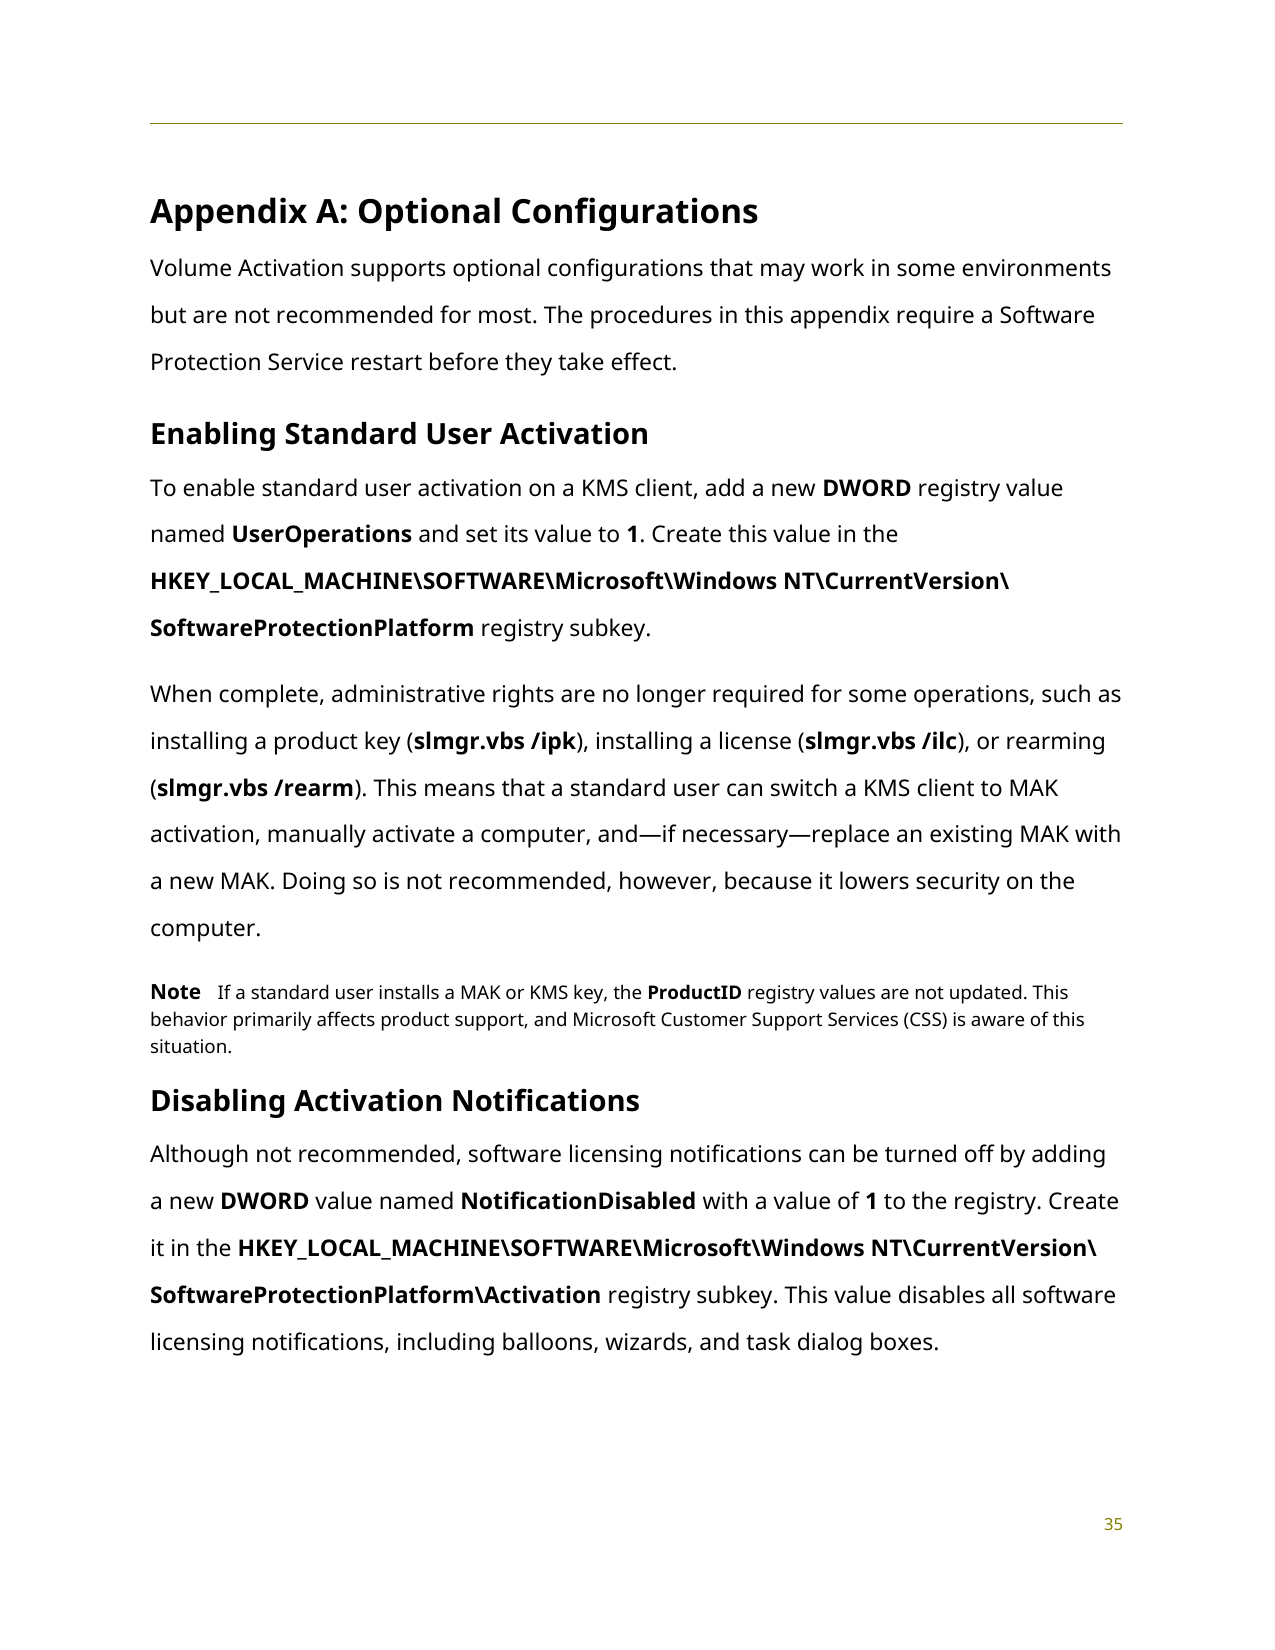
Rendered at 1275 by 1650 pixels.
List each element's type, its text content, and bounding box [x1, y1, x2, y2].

text When complete, administrative rights are no longer required for some operations, such as installing a product key (slmgr.vbs /ipk), installing a license (slmgr.vbs /ilc), or rearming (slmgr.vbs /rearm). This means that a standard user can switch a KMS client to MAK activation, manually activate a computer, and—if necessary—replace an existing MAK with a new MAK. Doing so is not recommended, however, because it lowers security on the computer. [150, 678, 1125, 943]
text Volume Activation supports optional configurations that may work in some environments but are not recommended for most. The procedures in this appendix require a Software Protection Service restart before they take effect. [150, 252, 1125, 377]
text To enable standard user activation on a KMS client, add a new DWORD registry value named UserOperations and set its value to 1. Create this value in the HKEY_LOCAL_MACHINE\SOFTWARE\Microsoft\Windows NT\CurrentVersion\SoftwareProtectionPlatform registry subkey. [150, 472, 1125, 643]
text Although not recommended, software licensing notifications can be turned off by adding a new DWORD value named NotificationDisabled with a value of 1 to the registry. Create it in the HKEY_LOCAL_MACHINE\SOFTWARE\Microsoft\Windows NT\CurrentVersion\SoftwareProtectionPlatform\Activation registry subkey. This value disables all software licensing notifications, including balloons, wizards, and task dialog boxes. [150, 1138, 1125, 1357]
subtitle Enabling Standard User Activation [150, 413, 1125, 453]
text Note If a standard user installs a MAK or KMS key, the ProductID registry values are not updated. This behavior primarily affects product support, and Microsoft Customer Support Services (CSS) is aware of this situation. [150, 978, 1125, 1059]
subtitle Appendix A: Optional Configurations [150, 187, 1125, 233]
subtitle Disabling Activation Notifications [150, 1080, 1125, 1119]
